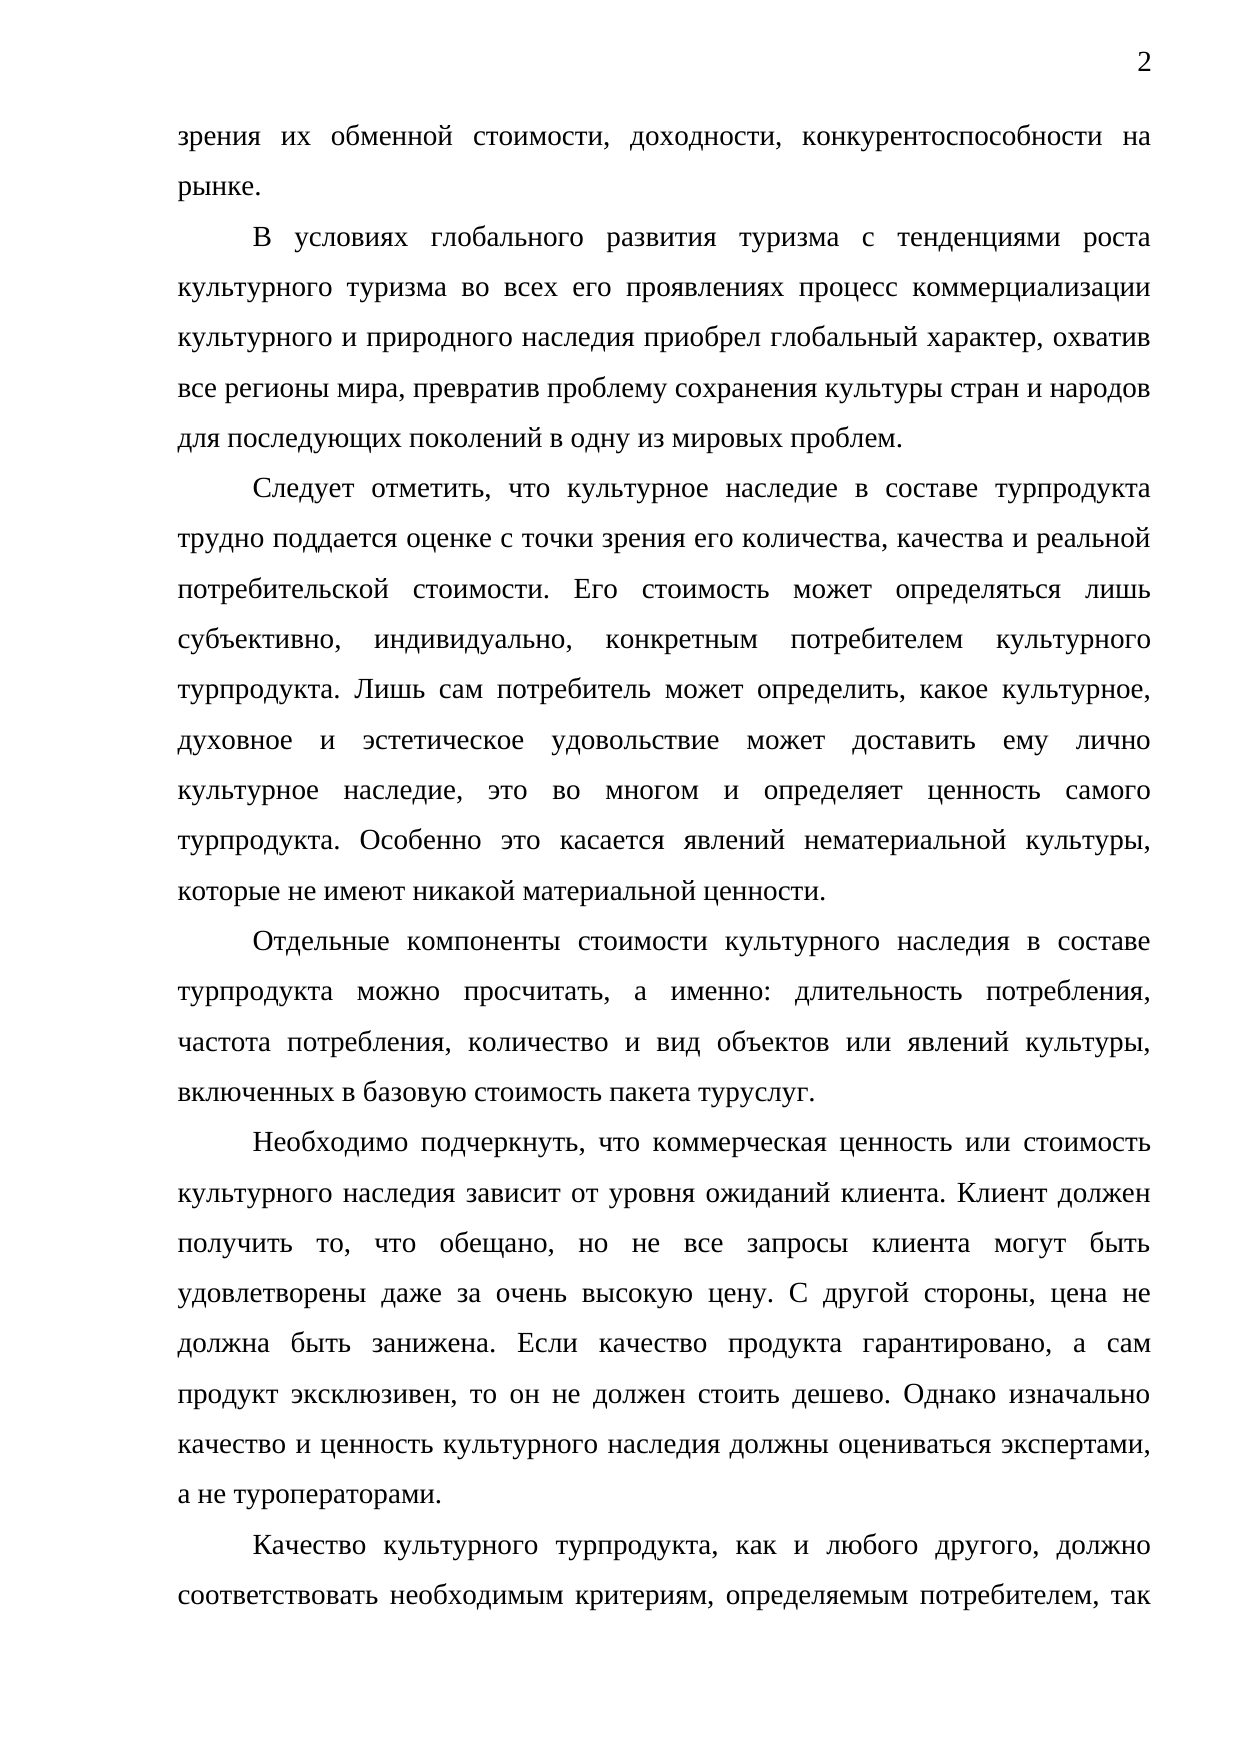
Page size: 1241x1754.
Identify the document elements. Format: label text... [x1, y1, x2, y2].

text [177, 1527, 1152, 1611]
text Необходимо подчеркнуть, что коммерческая ценность или стоимость культурного наследия зависит от уровня ожиданий клиента. Клиент должен получить то, что обещано, но не все запросы клиента могут быть удовлетворены даже за очень высокую цену. С другой стороны, цена не должна быть занижена. Если качество продукта гарантировано, а сам продукт эксклюзивен, то он не должен стоить дешево. Однако изначально качество и ценность культурного наследия должны оцениваться экспертами, а не туроператорами. [177, 1124, 1152, 1510]
text Отдельные компоненты стоимости культурного наследия в составе турпродукта можно просчитать, а именно: длительность потребления, частота потребления, количество и вид объектов или явлений культуры, включенных в базовую стоимость пакета туруслуг. [177, 923, 1152, 1108]
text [177, 118, 1152, 202]
text В условиях глобального развития туризма с тенденциями роста культурного туризма во всех его проявлениях процесс коммерциализации культурного и природного наследия приобрел глобальный характер, охватив все регионы мира, превратив проблему сохранения культуры стран и народов для последующих поколений в одну из мировых проблем. [177, 219, 1152, 453]
text Следует отметить, что культурное наследие в составе турпродукта трудно поддается оценке с точки зрения его количества, качества и реальной потребительской стоимости. Его стоимость может определяться лишь субъективно, индивидуально, конкретным потребителем культурного турпродукта. Лишь сам потребитель может определить, какое культурное, духовное и эстетическое удовольствие может доставить ему лично культурное наследие, это во многом и определяет ценность самого турпродукта. Особенно это касается явлений нематериальной культуры, которые не имеют никакой материальной ценности. [177, 470, 1152, 906]
